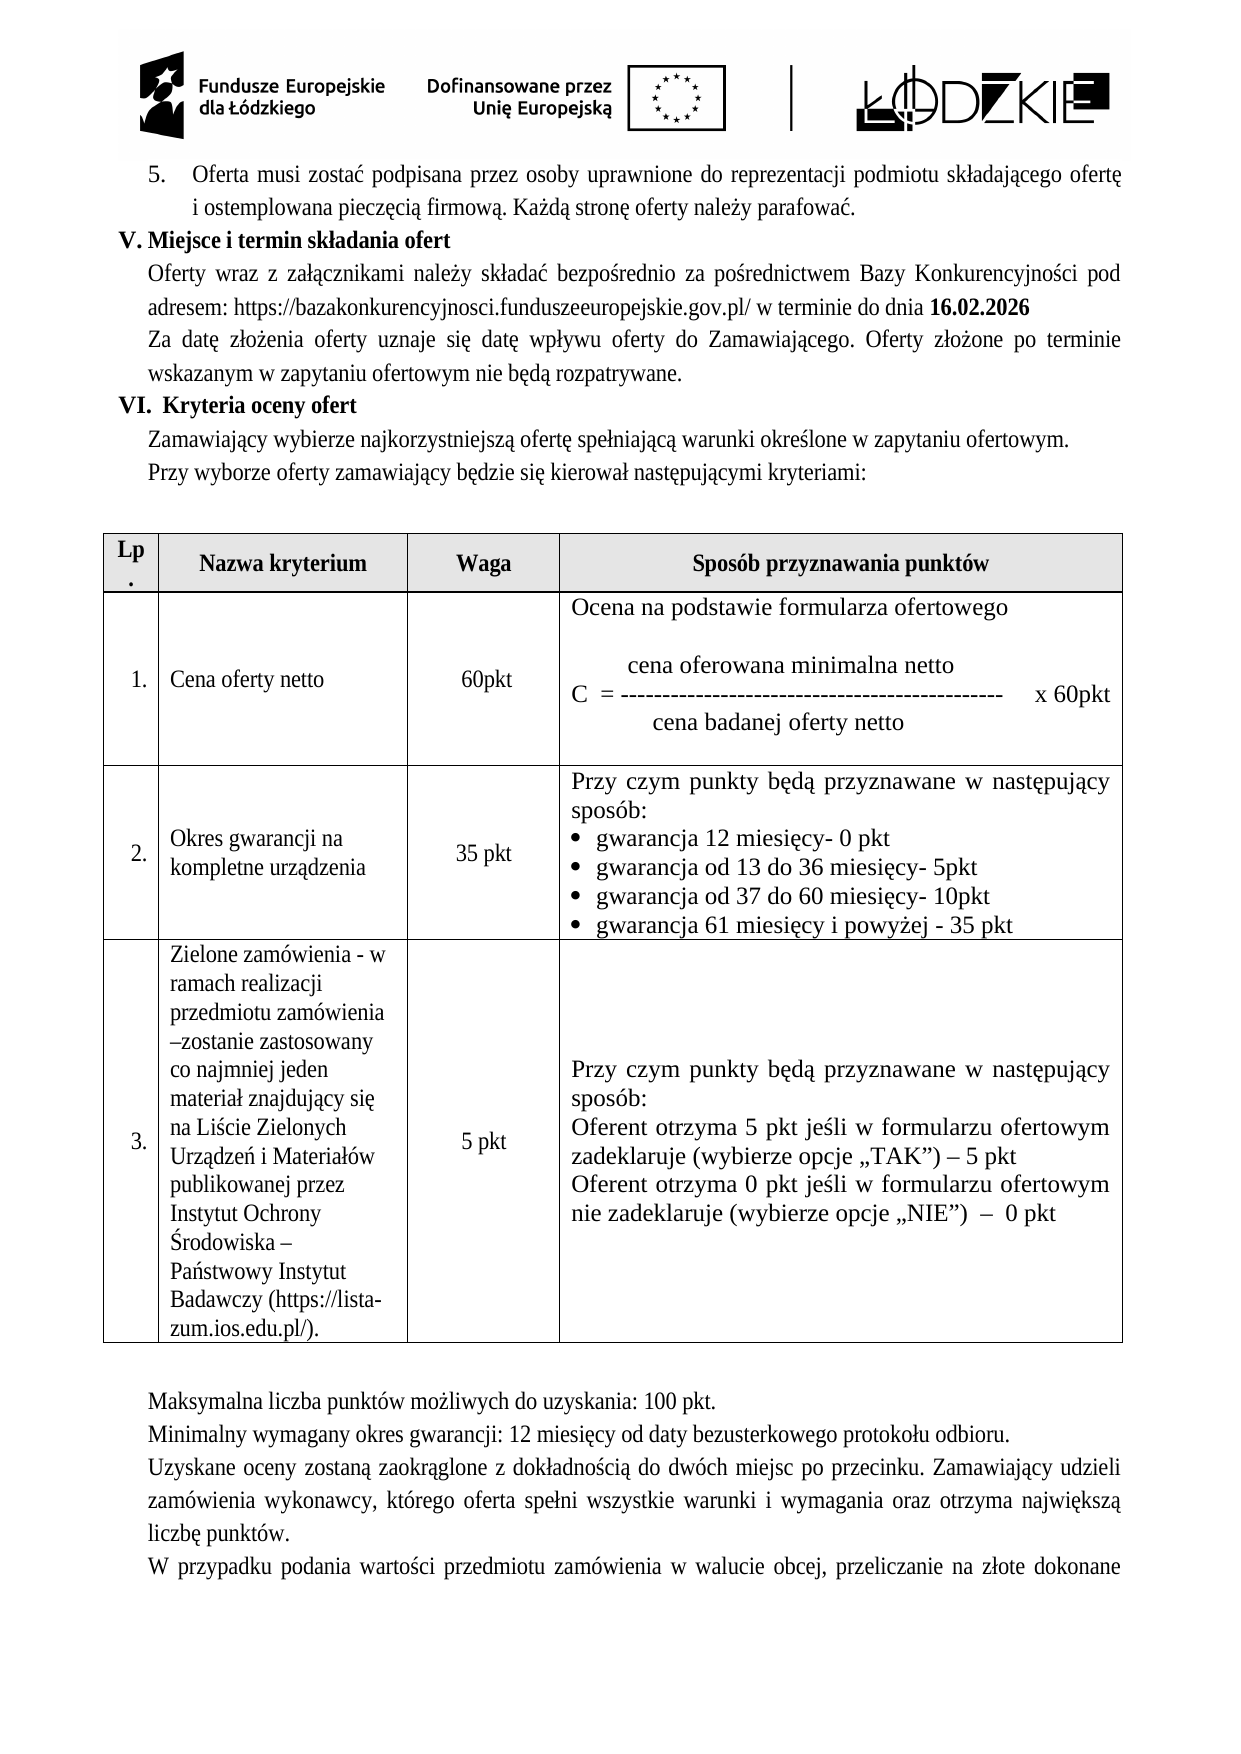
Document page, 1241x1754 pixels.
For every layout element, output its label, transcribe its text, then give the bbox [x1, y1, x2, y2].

table_header Nazwa kryterium [159, 534, 407, 591]
list Miejsce i termin składania ofert [118, 226, 1122, 254]
picture [118, 29, 1131, 161]
table_cell 1. [104, 593, 158, 765]
table_header Waga [408, 534, 559, 591]
table_cell Przy czym punkty będą przyznawane w następujący sposób: gwarancja 12 miesięcy- 0 pkt gwarancja od 13 do 36 miesięcy- 5pkt gwarancja od 37 do 60 miesięcy- 10pkt gwarancja 61 miesięcy i powyżej - 35 pkt [560, 766, 1122, 938]
text Oferty wraz z załącznikami należy składać bezpośrednio za pośrednictwem Bazy Konkurencyjności pod adresem: https://bazakonkurencyjnosci.funduszeeuropejskie.gov.pl/ w terminie do dnia 16.02.2026 [148, 258, 1122, 320]
table_cell 60pkt [408, 593, 559, 765]
table_cell 5 pkt [408, 940, 559, 1342]
table_header Sposób przyznawania punktów [560, 534, 1122, 591]
table_cell Ocena na podstawie formularza ofertowego cena oferowana minimalna netto C = ---------------------------------------------- x 60pkt cena badanej oferty netto [560, 593, 1122, 765]
text Zamawiający wybierze najkorzystniejszą ofertę spełniającą warunki określone w zapytaniu ofertowym. [148, 424, 1122, 452]
text Minimalny wymagany okres gwarancji: 12 miesięcy od daty bezusterkowego protokołu odbioru. [148, 1419, 1122, 1448]
table_cell Cena oferty netto [159, 593, 407, 765]
table_header Lp. [104, 534, 158, 591]
text Przy wyborze oferty zamawiający będzie się kierował następującymi kryteriami: [148, 457, 1122, 485]
text Uzyskane oceny zostaną zaokrąglone z dokładnością do dwóch miejsc po przecinku. Zamawiający udzieli zamówienia wykonawcy, którego oferta spełni wszystkie warunki i wymagania oraz otrzyma największą liczbę punktów. [148, 1452, 1122, 1547]
table_cell 3. [104, 940, 158, 1342]
table_cell Okres gwarancji na kompletne urządzenia [159, 766, 407, 938]
list Kryteria oceny ofert [118, 391, 1122, 419]
table_cell Zielone zamówienia - w ramach realizacji przedmiotu zamówienia –zostanie zastosowany co najmniej jeden materiał znajdujący się na Liście Zielonych Urządzeń i Materiałów publikowanej przez Instytut Ochrony Środowiska – Państwowy Instytut Badawczy (https://lista-zum.ios.edu.pl/). [159, 940, 407, 1342]
list Oferta musi zostać podpisana przez osoby uprawnione do reprezentacji podmiotu składającego ofertę i ostemplowana pieczęcią firmową. Każdą stronę oferty należy parafować. [148, 159, 1122, 221]
text Za datę złożenia oferty uznaje się datę wpływu oferty do Zamawiającego. Oferty złożone po terminie wskazanym w zapytaniu ofertowym nie będą rozpatrywane. [148, 324, 1122, 386]
table_cell Przy czym punkty będą przyznawane w następujący sposób: Oferent otrzyma 5 pkt jeśli w formularzu ofertowym zadeklaruje (wybierze opcje „TAK”) – 5 pkt Oferent otrzyma 0 pkt jeśli w formularzu ofertowym nie zadeklaruje (wybierze opcje „NIE”) – 0 pkt [560, 940, 1122, 1342]
table_cell 35 pkt [408, 766, 559, 938]
table_cell 2. [104, 766, 158, 938]
text Maksymalna liczba punktów możliwych do uzyskania: 100 pkt. [148, 1386, 1122, 1415]
